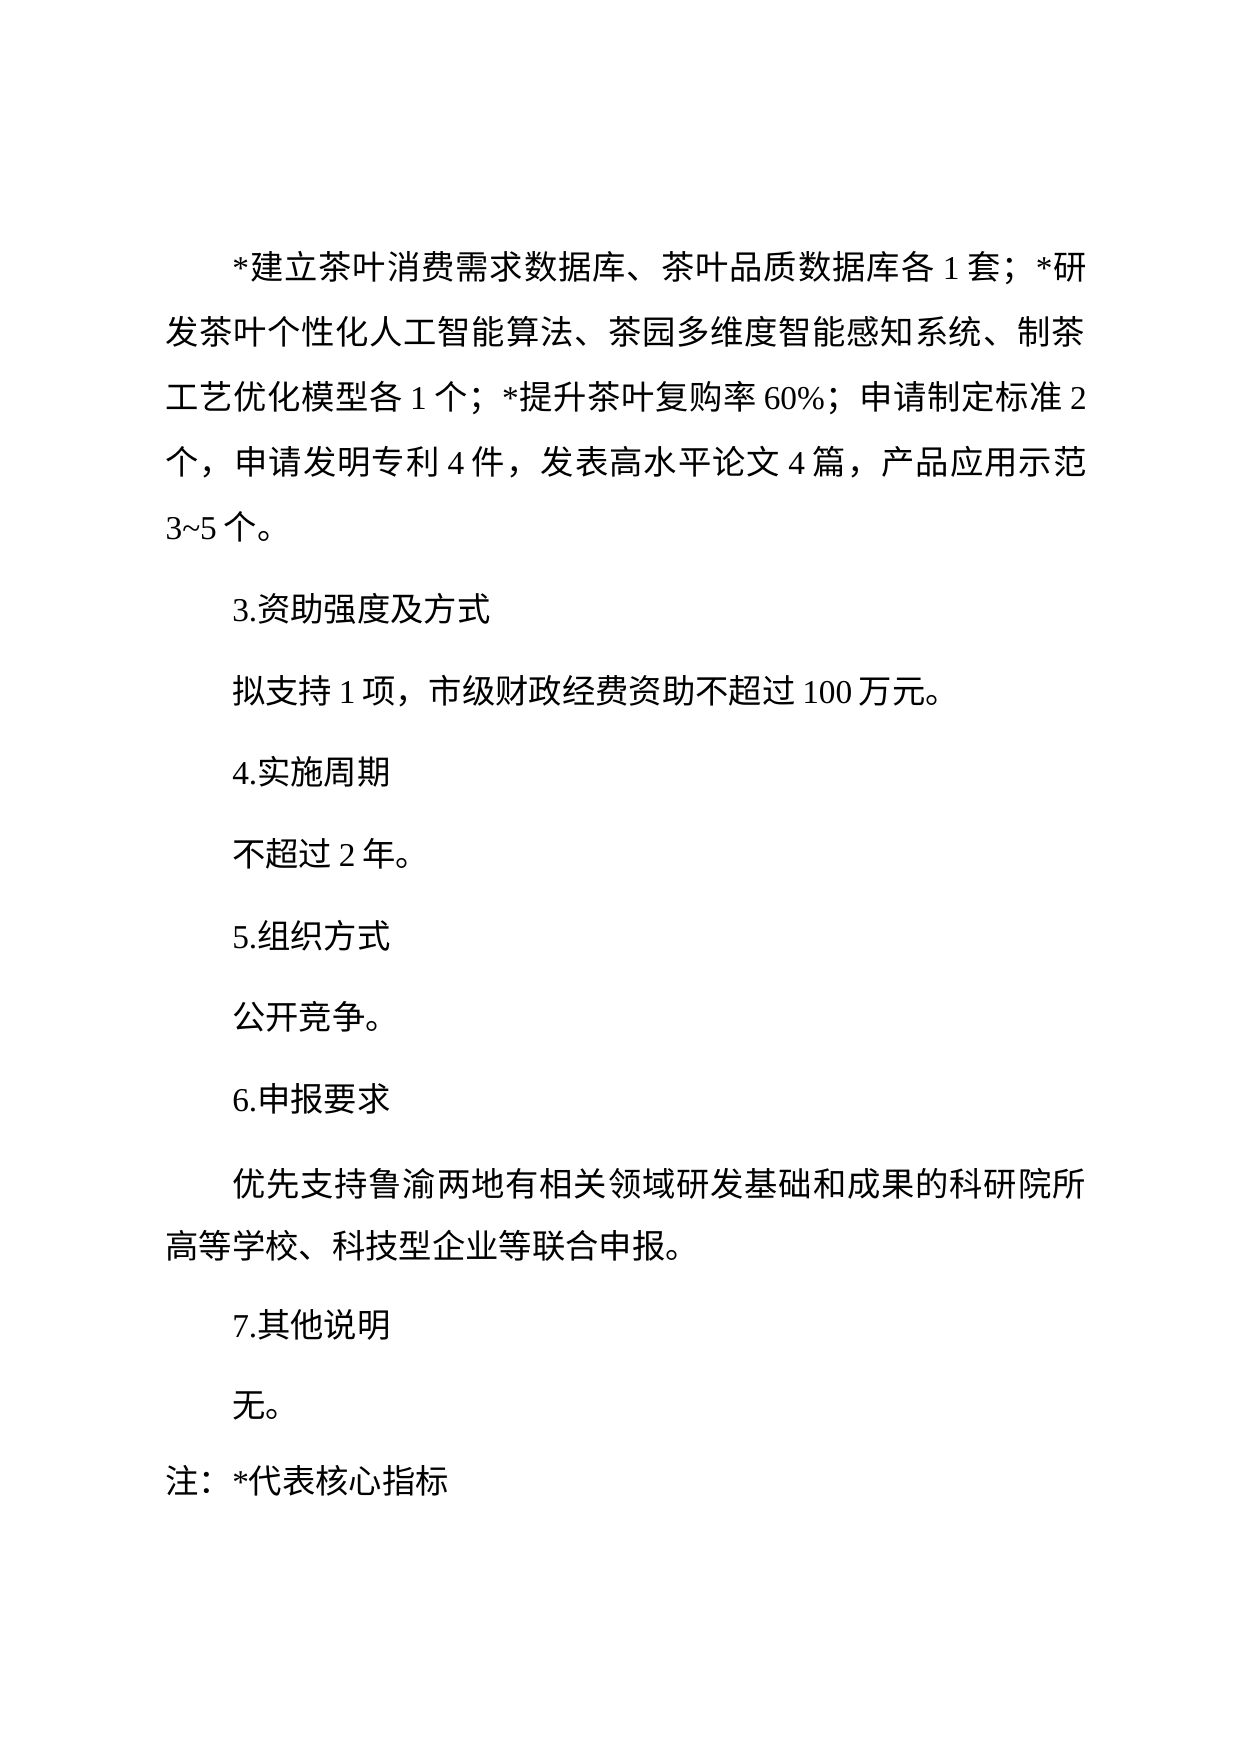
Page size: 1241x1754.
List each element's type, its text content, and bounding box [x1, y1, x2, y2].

text 注：*代表核心指标 [165, 1446, 1087, 1511]
text 无。 [165, 1367, 1087, 1429]
text 7.其他说明 [165, 1288, 1087, 1350]
text *建立茶叶消费需求数据库、茶叶品质数据库各1套；*研发茶叶个性化人工智能算法、茶园多维度智能感知系统、制茶工艺优化模型各1个；*提升茶叶复购率60%；申请制定标准2个，申请发明专利4件，发表高水平论文4篇，产品应用示范3~5个。 [165, 233, 1087, 558]
text 拟支持1项，市级财政经费资助不超过100万元。 [165, 656, 1087, 721]
text 6.申报要求 [165, 1064, 1087, 1129]
text 5.组织方式 [165, 901, 1087, 966]
text 优先支持鲁渝两地有相关领域研发基础和成果的科研院所、高等学校、科技型企业等联合申报。 [165, 1146, 1087, 1271]
text 3.资助强度及方式 [165, 574, 1087, 639]
text 公开竞争。 [165, 983, 1087, 1048]
text 4.实施周期 [165, 738, 1087, 803]
text 不超过2年。 [165, 819, 1087, 884]
